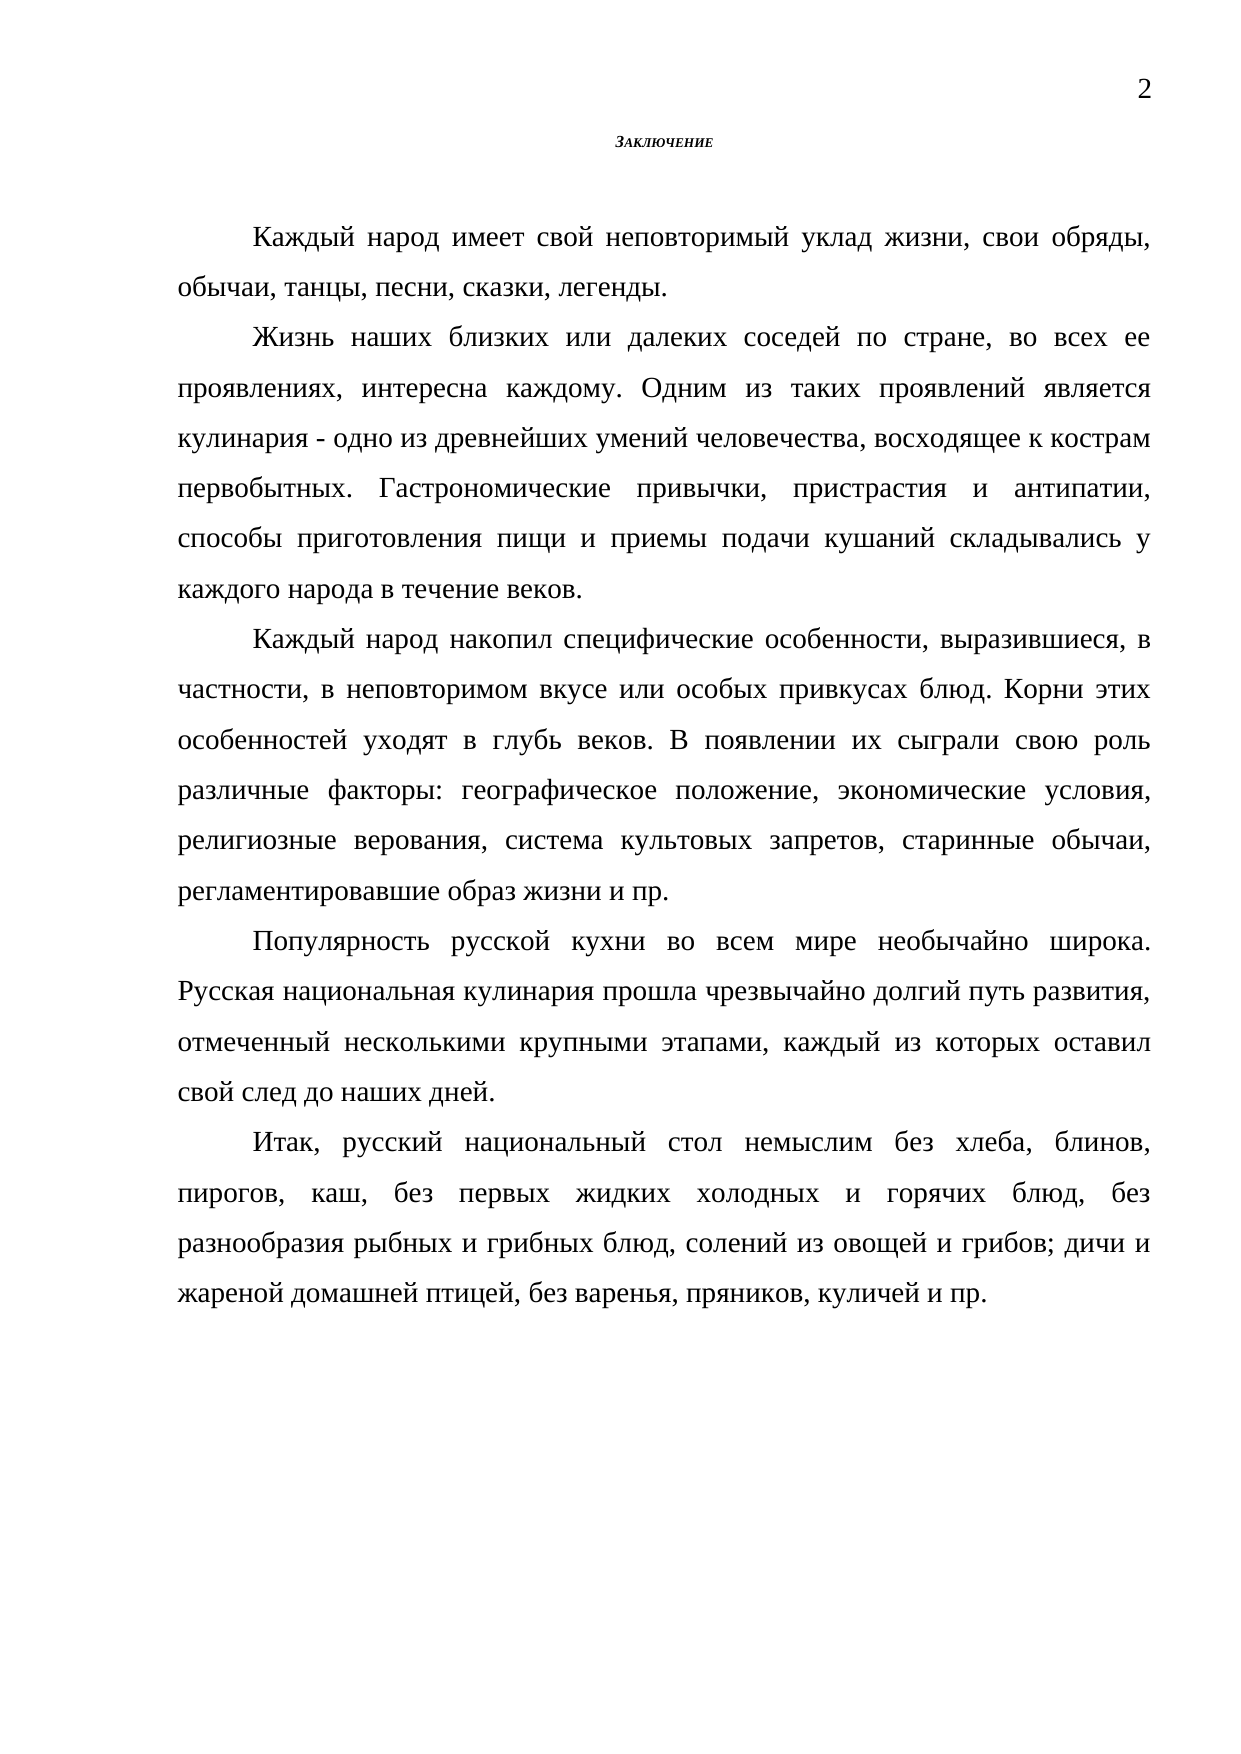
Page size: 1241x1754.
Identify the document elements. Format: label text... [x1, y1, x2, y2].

text Итак, русский национальный стол немыслим без хлеба, блинов, пирогов, каш, без первых жидких холодных и горячих блюд, без разнообразия рыбных и грибных блюд, солений из овощей и грибов; дичи и жареной домашней птицей, без варенья, пряников, куличей и пр. [177, 1124, 1152, 1309]
subtitle Заключение [177, 118, 1152, 152]
text Жизнь наших близких или далеких соседей по стране, во всех ее проявлениях, интересна каждому. Одним из таких проявлений является кулинария - одно из древнейших умений человечества, восходящее к кострам первобытных. Гастрономические привычки, пристрастия и антипатии, способы приготовления пищи и приемы подачи кушаний складывались у каждого народа в течение веков. [177, 319, 1152, 604]
text Популярность русской кухни во всем мире необычайно широка. Русская национальная кулинария прошла чрезвычайно долгий путь развития, отмеченный несколькими крупными этапами, каждый из которых оставил свой след до наших дней. [177, 923, 1152, 1108]
text Каждый народ накопил специфические особенности, выразившиеся, в частности, в неповторимом вкусе или особых привкусах блюд. Корни этих особенностей уходят в глубь веков. В появлении их сыграли свою роль различные факторы: географическое положение, экономические условия, религиозные верования, система культовых запретов, старинные обычаи, регламентировавшие образ жизни и пр. [177, 621, 1152, 906]
text Каждый народ имеет свой неповторимый уклад жизни, свои обряды, обычаи, танцы, песни, сказки, легенды. [177, 219, 1152, 303]
